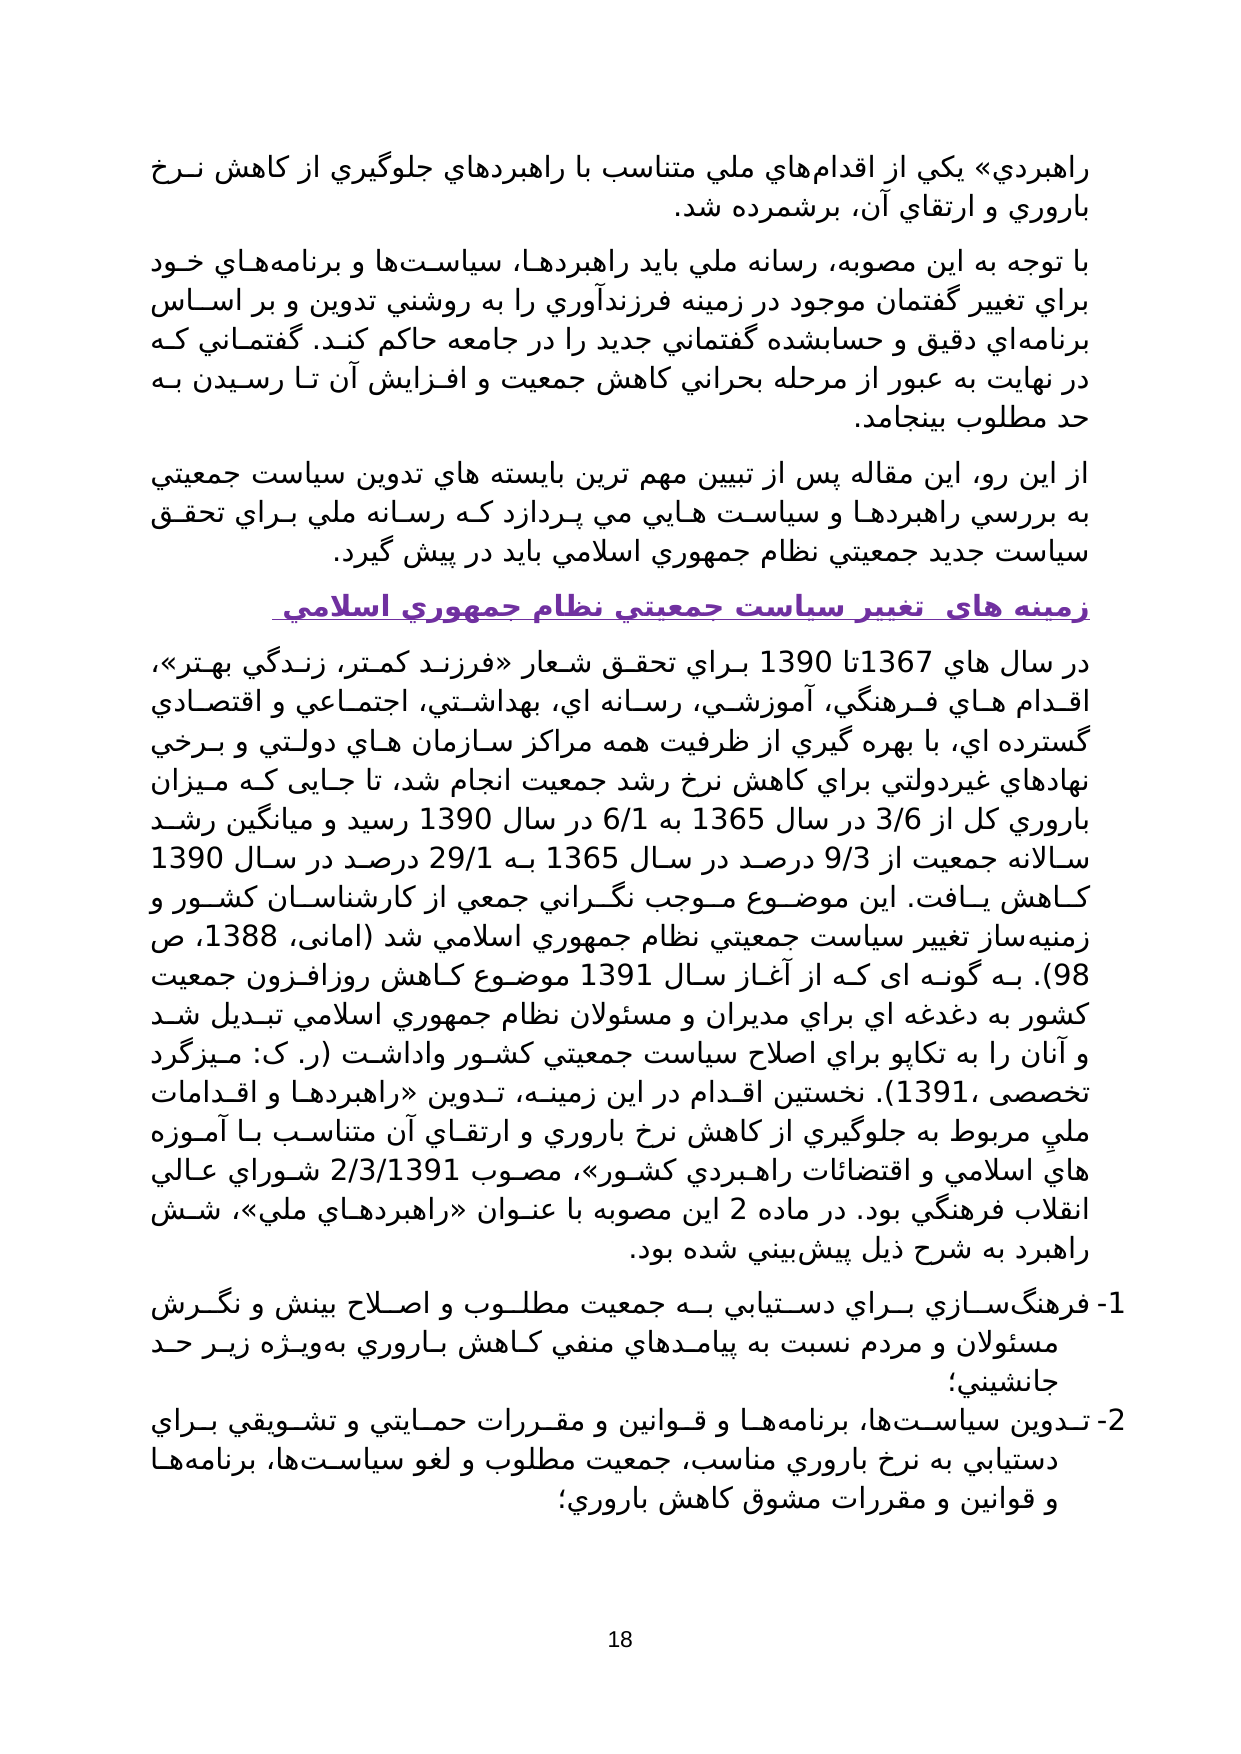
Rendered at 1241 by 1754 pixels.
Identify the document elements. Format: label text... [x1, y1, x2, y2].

text با توجه به اين مصوبه، رسانه ملي بايد راهبردها، سياست‌ها و برنامه‌هاي خود براي تغيير گفتمان موجود در زمينه فرزندآوري را به روشني تدوين و بر اساس برنامه‌اي دقيق و حساب‏شده گفتماني جديد را در جامعه حاکم کند. گفتماني که در نهايت به عبور از مرحله بحراني کاهش جمعيت و افزايش آن تا رسيدن به حد مطلوب بينجامد. [150, 244, 1090, 434]
text زمینه های تغيير سياست جمعيتي نظام جمهوري اسلامي [150, 589, 1090, 623]
text در سال هاي 1367تا 1390 براي تحقق شعار «فرزند کمتر، زندگي بهتر»، اقدام هاي فرهنگي، آموزشي، رسانه اي، بهداشتي، اجتماعي و اقتصادي گسترده اي، با بهره گيري از ظرفيت همه مراکز سازمان هاي دولتي و برخي نهادهاي غيردولتي براي کاهش نرخ رشد جمعيت انجام شد، تا جایی که ميزان باروري کل از 3/6 در سال 1365 به 6/1 در سال 1390 رسيد و ميانگين رشد سالانه جمعيت از 9/3 درصد در سال 1365 به 29/1 درصد در سال 1390 کاهش يافت. اين موضوع موجب نگراني جمعي از کارشناسان کشور و زمنيه‌ساز تغيير سياست جمعيتي نظام جمهوري اسلامي شد (امانی، 1388، ص 98). به گونه ای که از آغاز سال 1391 موضوع کاهش روزافزون جمعيت کشور به دغدغه اي براي مديران و مسئولان نظام جمهوري اسلامي تبديل شد و آنان را به تکاپو براي اصلاح سياست جمعيتي کشور واداشت (ر. ک: میزگرد تخصصی ،1391). نخستين اقدام در اين زمينه، تدوين «راهبردها و اقدامات مليِ مربوط به جلوگيري از کاهش نرخ باروري و ارتقاي آن متناسب با آموزه هاي اسلامي و اقتضائات راهبردي کشور»، مصوب 2/3/1391 شوراي عالي انقلاب فرهنگي بود. در ماده 2 اين مصوبه با عنوان «راهبردهاي ملي»، شش راهبرد به شرح ذيل پيش‌بيني شده بود. [150, 645, 1090, 1265]
text از این رو، این مقاله پس از تبيين مهم ترين بايسته هاي تدوين سياست جمعيتي به بررسي راهبردها و سياست هايي مي پردازد که رسانه ملي براي تحقق سياست جديد جمعيتي نظام جمهوري اسلامي بايد در پيش گيرد. [150, 456, 1090, 568]
list فرهنگ‌سازي براي دستيابي به جمعيت مطلوب و اصلاح بينش و نگرش مسئولان و مردم نسبت به پيامدهاي منفي کاهش باروري به‌ويژه زير حد جانشيني؛ [150, 1287, 1097, 1399]
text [150, 150, 1090, 223]
list تدوين سياست‌ها، برنامه‌ها و قوانين و مقررات حمايتي و تشويقي براي دستيابي به نرخ باروري مناسب، جمعيت مطلوب و لغو سياست‌ها، برنامه‌ها و قوانين و مقررات مشوق کاهش باروري؛ [150, 1404, 1097, 1516]
